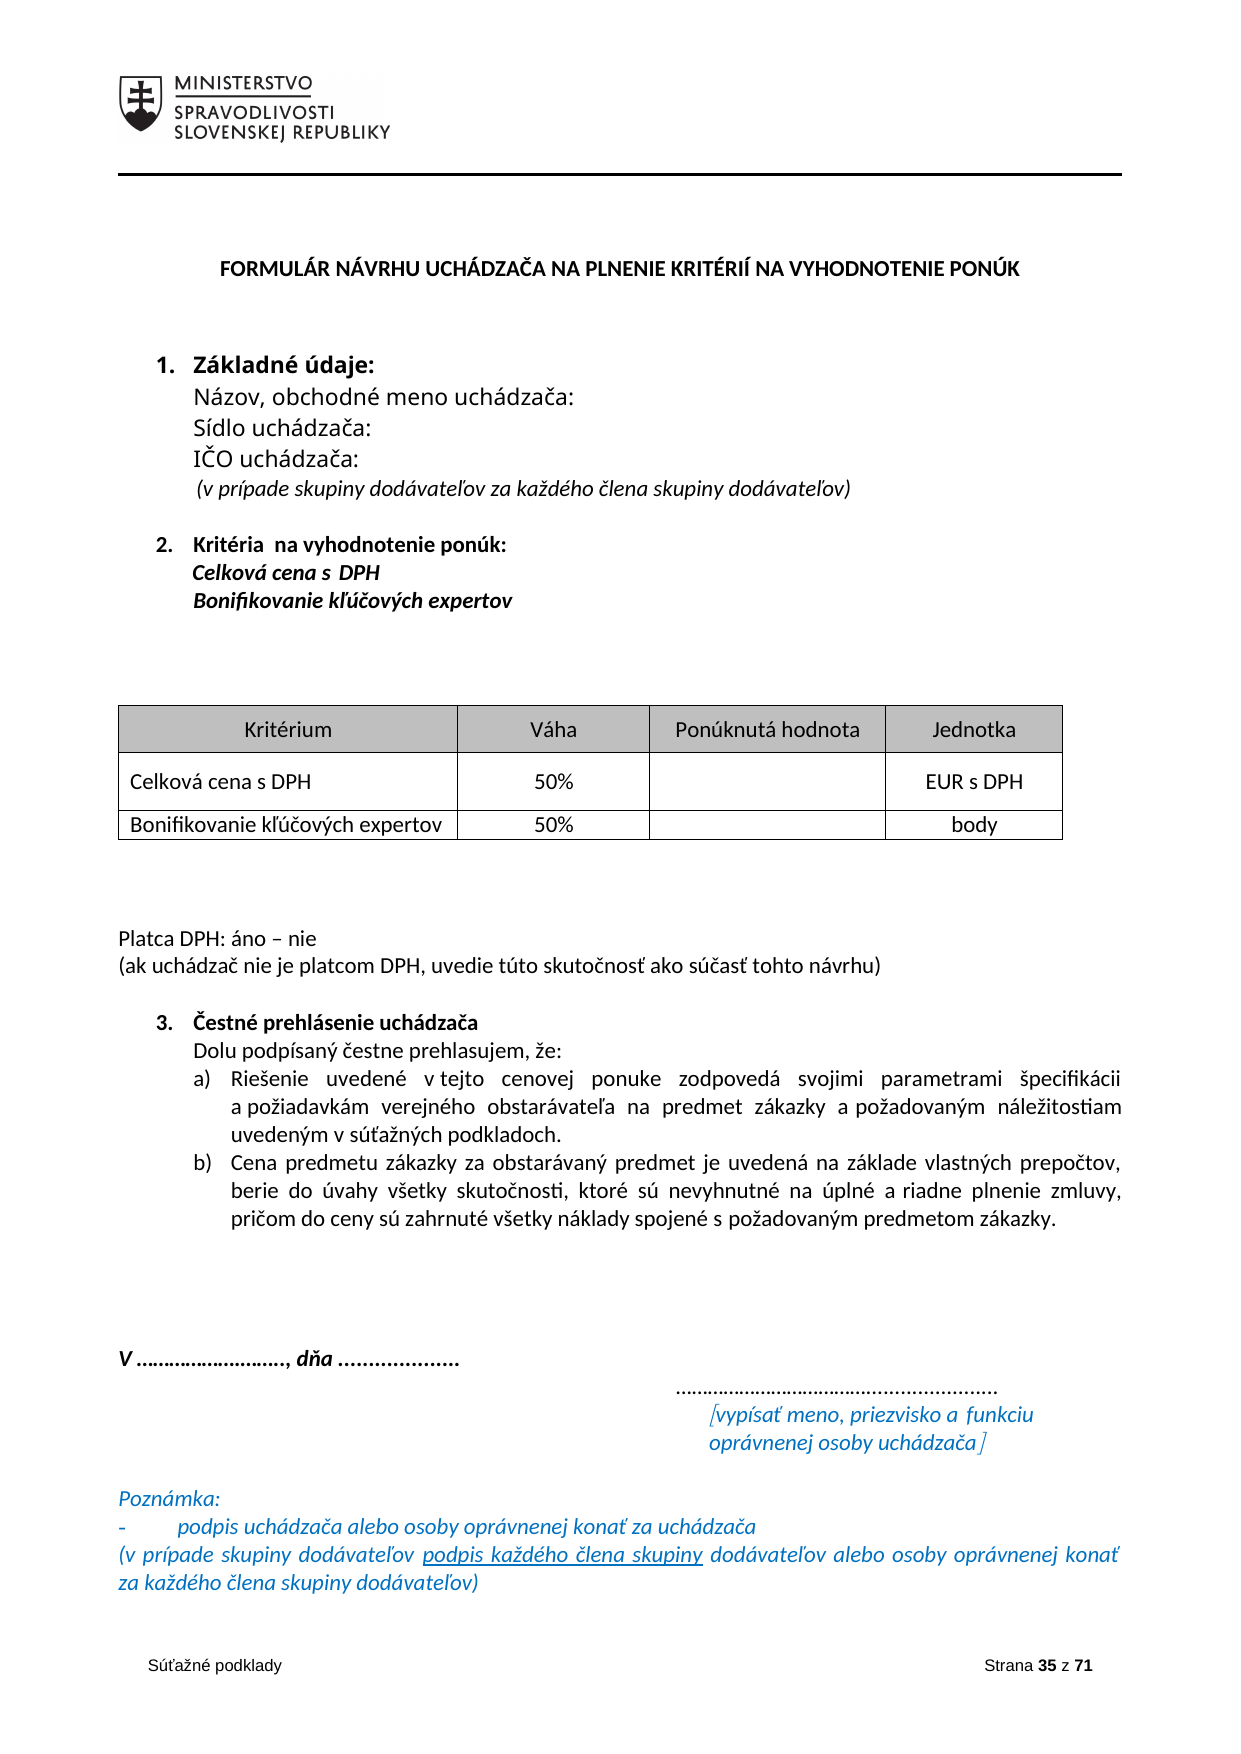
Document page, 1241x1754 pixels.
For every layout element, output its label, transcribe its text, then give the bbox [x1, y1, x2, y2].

list Riešenie uvedené v tejto cenovej ponuke zodpovedá svojimi parametrami špecifikácii a požiadavkám verejného obstarávateľa na predmet zákazky a požadovaným náležitostiam uvedeným v súťažných podkladoch. [193, 1064, 1122, 1148]
list Dolu podpísaný čestne prehlasujem, že: [193, 1036, 1122, 1064]
table_cell 50% [458, 753, 649, 809]
list Čestné prehlásenie uchádzača [156, 1008, 1122, 1036]
table_cell Celková cena s DPH [119, 753, 457, 809]
text (ak uchádzač nie je platcom DPH, uvedie túto skutočnosť ako súčasť tohto návrhu) [118, 952, 1122, 980]
text Poznámka: [118, 1484, 1047, 1512]
table_header Kritérium [119, 706, 457, 752]
text V ……………….…….., dňa .................... ………………………………....................... [118, 1344, 1122, 1400]
table_cell [650, 811, 885, 838]
list podpis uchádzača alebo osoby oprávnenej konať za uchádzača [118, 1512, 1122, 1540]
table_cell body [886, 811, 1062, 838]
table_header Váha [458, 706, 649, 752]
list Základné údaje: [156, 349, 1122, 381]
list Názov, obchodné meno uchádzača: [193, 381, 1122, 412]
text oprávnenej osoby uchádzača [635, 1428, 1122, 1456]
table_header Ponúknutá hodnota [650, 706, 885, 752]
text vypísať meno, priezvisko a funkciu [118, 1400, 1122, 1428]
table_cell Bonifikovanie kľúčových expertov [119, 811, 457, 838]
text Platca DPH: áno – nie [118, 924, 1122, 952]
text (v prípade skupiny dodávateľov podpis každého člena skupiny dodávateľov alebo osoby oprávnenej konať za každého člena skupiny dodávateľov) [118, 1540, 1122, 1596]
text Celková cena s DPH [118, 558, 1122, 587]
subtitle FORMULÁR NÁVRHU UCHÁDZAČA NA PLNENIE KRITÉRIÍ NA VYHODNOTENIE PONÚK [118, 254, 1122, 282]
list IČO uchádzača: [193, 443, 1122, 474]
list Cena predmetu zákazky za obstarávaný predmet je uvedená na základe vlastných prepočtov, berie do úvahy všetky skutočnosti, ktoré sú nevyhnutné na úplné a riadne plnenie zmluvy, pričom do ceny sú zahrnuté všetky náklady spojené s požadovaným predmetom zákazky. [193, 1148, 1122, 1232]
text (v prípade skupiny dodávateľov za každého člena skupiny dodávateľov) [118, 474, 1122, 502]
table_cell [650, 753, 885, 809]
list Kritéria na vyhodnotenie ponúk: [156, 531, 1122, 558]
table_cell 50% [458, 811, 649, 838]
list Sídlo uchádzača: [193, 412, 1122, 443]
table_header Jednotka [886, 706, 1062, 752]
list Bonifikovanie kľúčových expertov [193, 587, 1122, 614]
picture [118, 73, 390, 144]
table_cell EUR s DPH [886, 753, 1062, 809]
